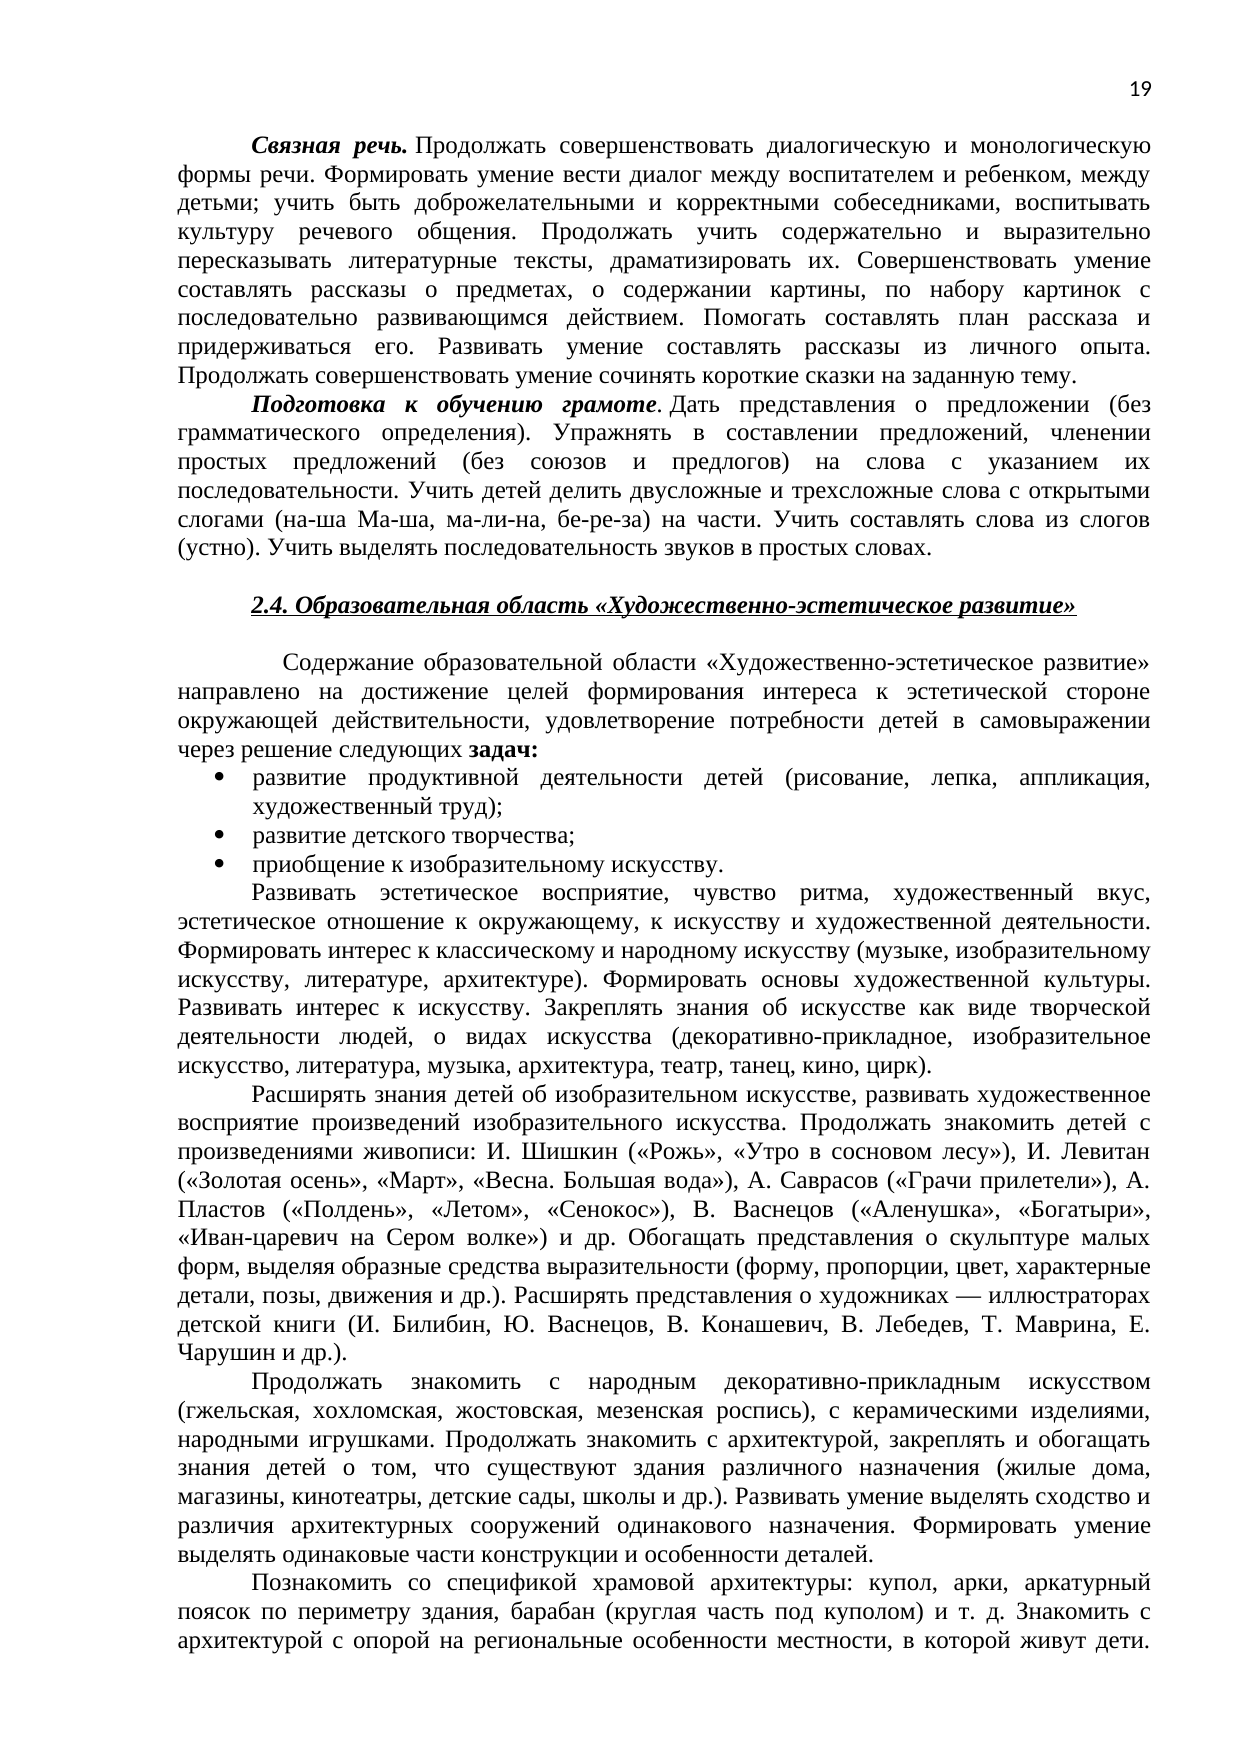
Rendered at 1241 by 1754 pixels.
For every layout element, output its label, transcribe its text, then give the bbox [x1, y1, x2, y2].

text 2.4. Образовательная область «Художественно-эстетическое развитие» [177, 590, 1152, 619]
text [177, 1567, 1152, 1654]
text Продолжать знакомить с народным декоративно-прикладным искусством (гжельская, хохломская, жостовская, мезенская роспись), с керамическими изделиями, народными игрушками. Продолжать знакомить с архитектурой, закреплять и обогащать знания детей о том, что существуют здания различного назначения (жилые дома, магазины, кинотеатры, детские сады, школы и др.). Развивать умение выделять сходство и различия архитектурных сооружений одинакового назначения. Формировать умение выделять одинаковые части конструкции и особенности деталей. [177, 1366, 1152, 1567]
text Подготовка к обучению грамоте. Дать представления о предложении (без грамматического определения). Упражнять в составлении предложений, членении простых предложений (без союзов и предлогов) на слова с указанием их последовательности. Учить детей делить двусложные и трехсложные слова с открытыми слогами (на-ша Ма-ша, ма-ли-на, бе-ре-за) на части. Учить составлять слова из слогов (устно). Учить выделять последовательность звуков в простых словах. [177, 389, 1152, 561]
list приобщение к изобразительному искусству. [215, 849, 1152, 877]
text Связная речь. Продолжать совершенствовать диалогическую и монологическую формы речи. Формировать умение вести диалог между воспитателем и ребенком, между детьми; учить быть доброжелательными и корректными собеседниками, воспитывать культуру речевого общения. Продолжать учить содержательно и выразительно пересказывать литературные тексты, драматизировать их. Совершенствовать умение составлять рассказы о предметах, о содержании картины, по набору картинок с последовательно развивающимся действием. Помогать составлять план рассказа и придерживаться его. Развивать умение составлять рассказы из личного опыта. Продолжать совершенствовать умение сочинять короткие сказки на заданную тему. [177, 130, 1152, 389]
list развитие детского творчества; [215, 820, 1152, 849]
text Расширять знания детей об изобразительном искусстве, развивать художественное восприятие произведений изобразительного искусства. Продолжать знакомить детей с произведениями живописи: И. Шишкин («Рожь», «Утро в сосновом лесу»), И. Левитан («Золотая осень», «Март», «Весна. Большая вода»), А. Саврасов («Грачи прилетели»), А. Пластов («Полдень», «Летом», «Сенокос»), В. Васнецов («Аленушка», «Богатыри», «Иван-царевич на Сером волке») и др. Обогащать представления о скульптуре малых форм, выделяя образные средства выразительности (форму, пропорции, цвет, характерные детали, позы, движения и др.). Расширять представления о художниках — иллюстраторах детской книги (И. Билибин, Ю. Васнецов, В. Конашевич, В. Лебедев, Т. Маврина, Е. Чарушин и др.). [177, 1079, 1152, 1366]
text Содержание образовательной области «Художественно-эстетическое развитие» направлено на достижение целей формирования интереса к эстетической стороне окружающей действительности, удовлетворение потребности детей в самовыражении через решение следующих задач: [177, 647, 1152, 762]
list развитие продуктивной деятельности детей (рисование, лепка, аппликация, художественный труд); [215, 762, 1152, 820]
text Развивать эстетическое восприятие, чувство ритма, художественный вкус, эстетическое отношение к окружающему, к искусству и художественной деятельности. Формировать интерес к классическому и народному искусству (музыке, изобразительному искусству, литературе, архитектуре). Формировать основы художественной культуры. Развивать интерес к искусству. Закреплять знания об искусстве как виде творческой деятельности людей, о видах искусства (декоративно-прикладное, изобразительное искусство, литература, музыка, архитектура, театр, танец, кино, цирк). [177, 877, 1152, 1079]
